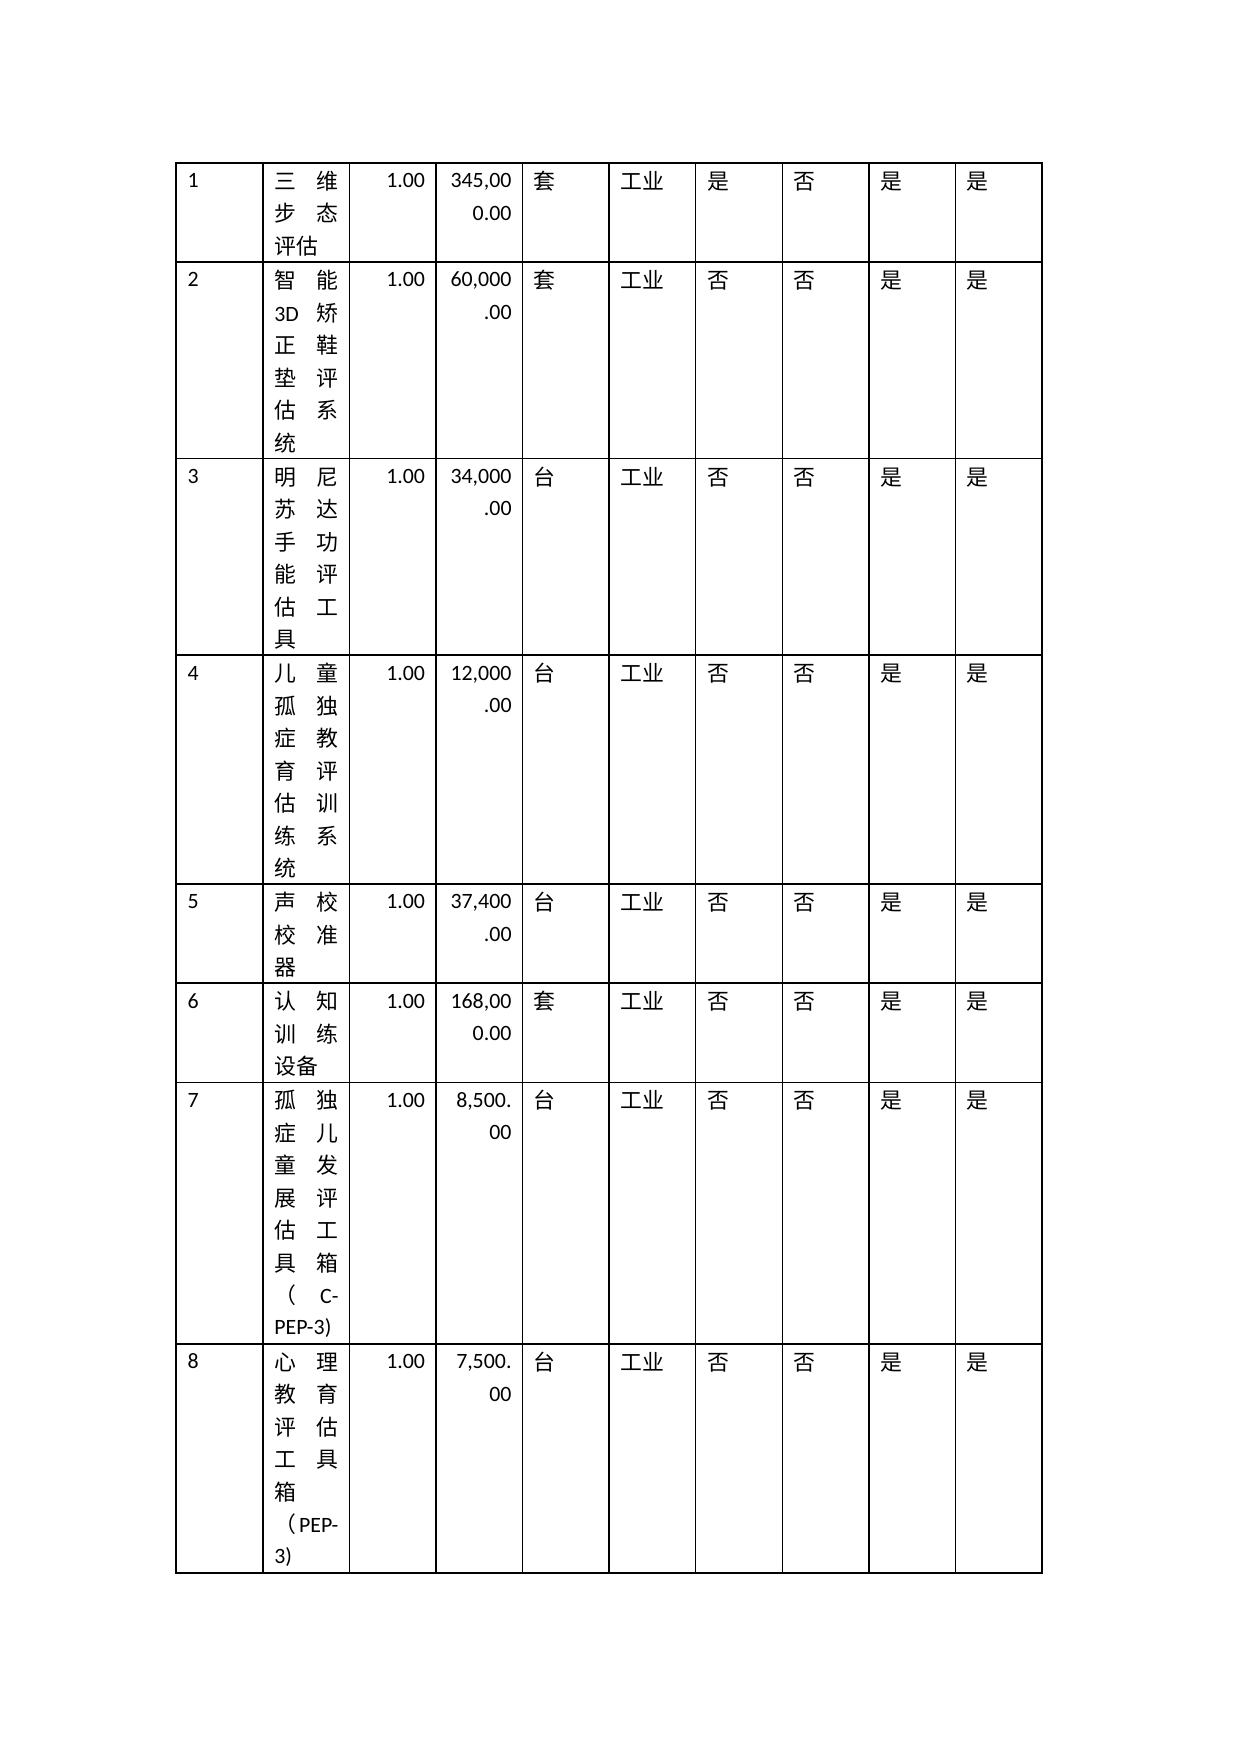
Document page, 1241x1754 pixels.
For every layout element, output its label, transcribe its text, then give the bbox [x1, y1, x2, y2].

table_cell 孤独症儿童发展评估工具箱（C-PEP-3) [264, 1083, 349, 1343]
table_cell 1.00 [350, 459, 435, 654]
table_cell 7,500.00 [437, 1345, 522, 1572]
table_cell 工业 [610, 1345, 695, 1572]
table_cell 台 [523, 885, 608, 982]
table_cell 否 [783, 885, 868, 982]
table_cell 工业 [610, 459, 695, 654]
table_cell 否 [696, 885, 782, 982]
table_cell 工业 [610, 263, 695, 458]
table_cell 台 [523, 656, 608, 883]
table_cell 否 [783, 263, 868, 458]
table_cell 345,000.00 [437, 164, 522, 261]
table_cell 工业 [610, 164, 695, 261]
table_cell 是 [696, 164, 782, 261]
table_cell 是 [870, 1345, 955, 1572]
table_cell 是 [956, 656, 1041, 883]
table_cell 是 [870, 263, 955, 458]
table_cell 是 [870, 1083, 955, 1343]
table_cell 12,000.00 [437, 656, 522, 883]
table_cell 否 [696, 459, 782, 654]
table_cell 是 [956, 164, 1041, 261]
table_cell 1 [177, 164, 262, 261]
table_cell 37,400.00 [437, 885, 522, 982]
table_cell 否 [696, 984, 782, 1081]
table_cell 8 [177, 1345, 262, 1572]
table_cell 是 [870, 459, 955, 654]
table_cell 台 [523, 1345, 608, 1572]
table_cell 工业 [610, 984, 695, 1081]
table_cell 8,500.00 [437, 1083, 522, 1343]
table_cell 工业 [610, 885, 695, 982]
table_cell 智能3D矫正鞋垫评估系统 [264, 263, 349, 458]
table_cell 声校校准器 [264, 885, 349, 982]
table_cell 台 [523, 459, 608, 654]
table_cell 60,000.00 [437, 263, 522, 458]
table_cell 否 [783, 1083, 868, 1343]
table_cell 7 [177, 1083, 262, 1343]
table_cell 认知训练设备 [264, 984, 349, 1081]
table_cell 5 [177, 885, 262, 982]
table_cell 1.00 [350, 984, 435, 1081]
table_cell 是 [956, 459, 1041, 654]
table_cell 否 [696, 263, 782, 458]
table_cell 是 [870, 164, 955, 261]
table_cell 1.00 [350, 1345, 435, 1572]
table_cell 168,000.00 [437, 984, 522, 1081]
table_cell 是 [956, 885, 1041, 982]
table_cell 1.00 [350, 263, 435, 458]
table_cell 1.00 [350, 885, 435, 982]
table_cell 1.00 [350, 1083, 435, 1343]
table_cell 1.00 [350, 164, 435, 261]
table_cell 套 [523, 984, 608, 1081]
table_cell 2 [177, 263, 262, 458]
table_cell 台 [523, 1083, 608, 1343]
table_cell 儿童孤独症教育评估训练系统 [264, 656, 349, 883]
table_cell 否 [783, 164, 868, 261]
table_cell 心理教育评估工具箱（PEP-3) [264, 1345, 349, 1572]
table_cell 套 [523, 263, 608, 458]
table_cell 否 [783, 984, 868, 1081]
table_cell 否 [783, 459, 868, 654]
table_cell 是 [956, 1345, 1041, 1572]
table_cell 否 [696, 1345, 782, 1572]
table_cell 套 [523, 164, 608, 261]
table_cell 是 [956, 1083, 1041, 1343]
table_cell 3 [177, 459, 262, 654]
table_cell 是 [956, 984, 1041, 1081]
table_cell 明尼苏达手功能评估工具 [264, 459, 349, 654]
table_cell 是 [870, 885, 955, 982]
table_cell 三维步态评估 [264, 164, 349, 261]
table_cell 是 [870, 656, 955, 883]
table_cell 否 [696, 656, 782, 883]
table_cell 是 [956, 263, 1041, 458]
table_cell 否 [783, 656, 868, 883]
table_cell 34,000.00 [437, 459, 522, 654]
table_cell 1.00 [350, 656, 435, 883]
table_cell 是 [870, 984, 955, 1081]
table_cell 工业 [610, 1083, 695, 1343]
table_cell 6 [177, 984, 262, 1081]
table_cell 否 [696, 1083, 782, 1343]
table_cell 4 [177, 656, 262, 883]
table_cell 否 [783, 1345, 868, 1572]
table_cell 工业 [610, 656, 695, 883]
